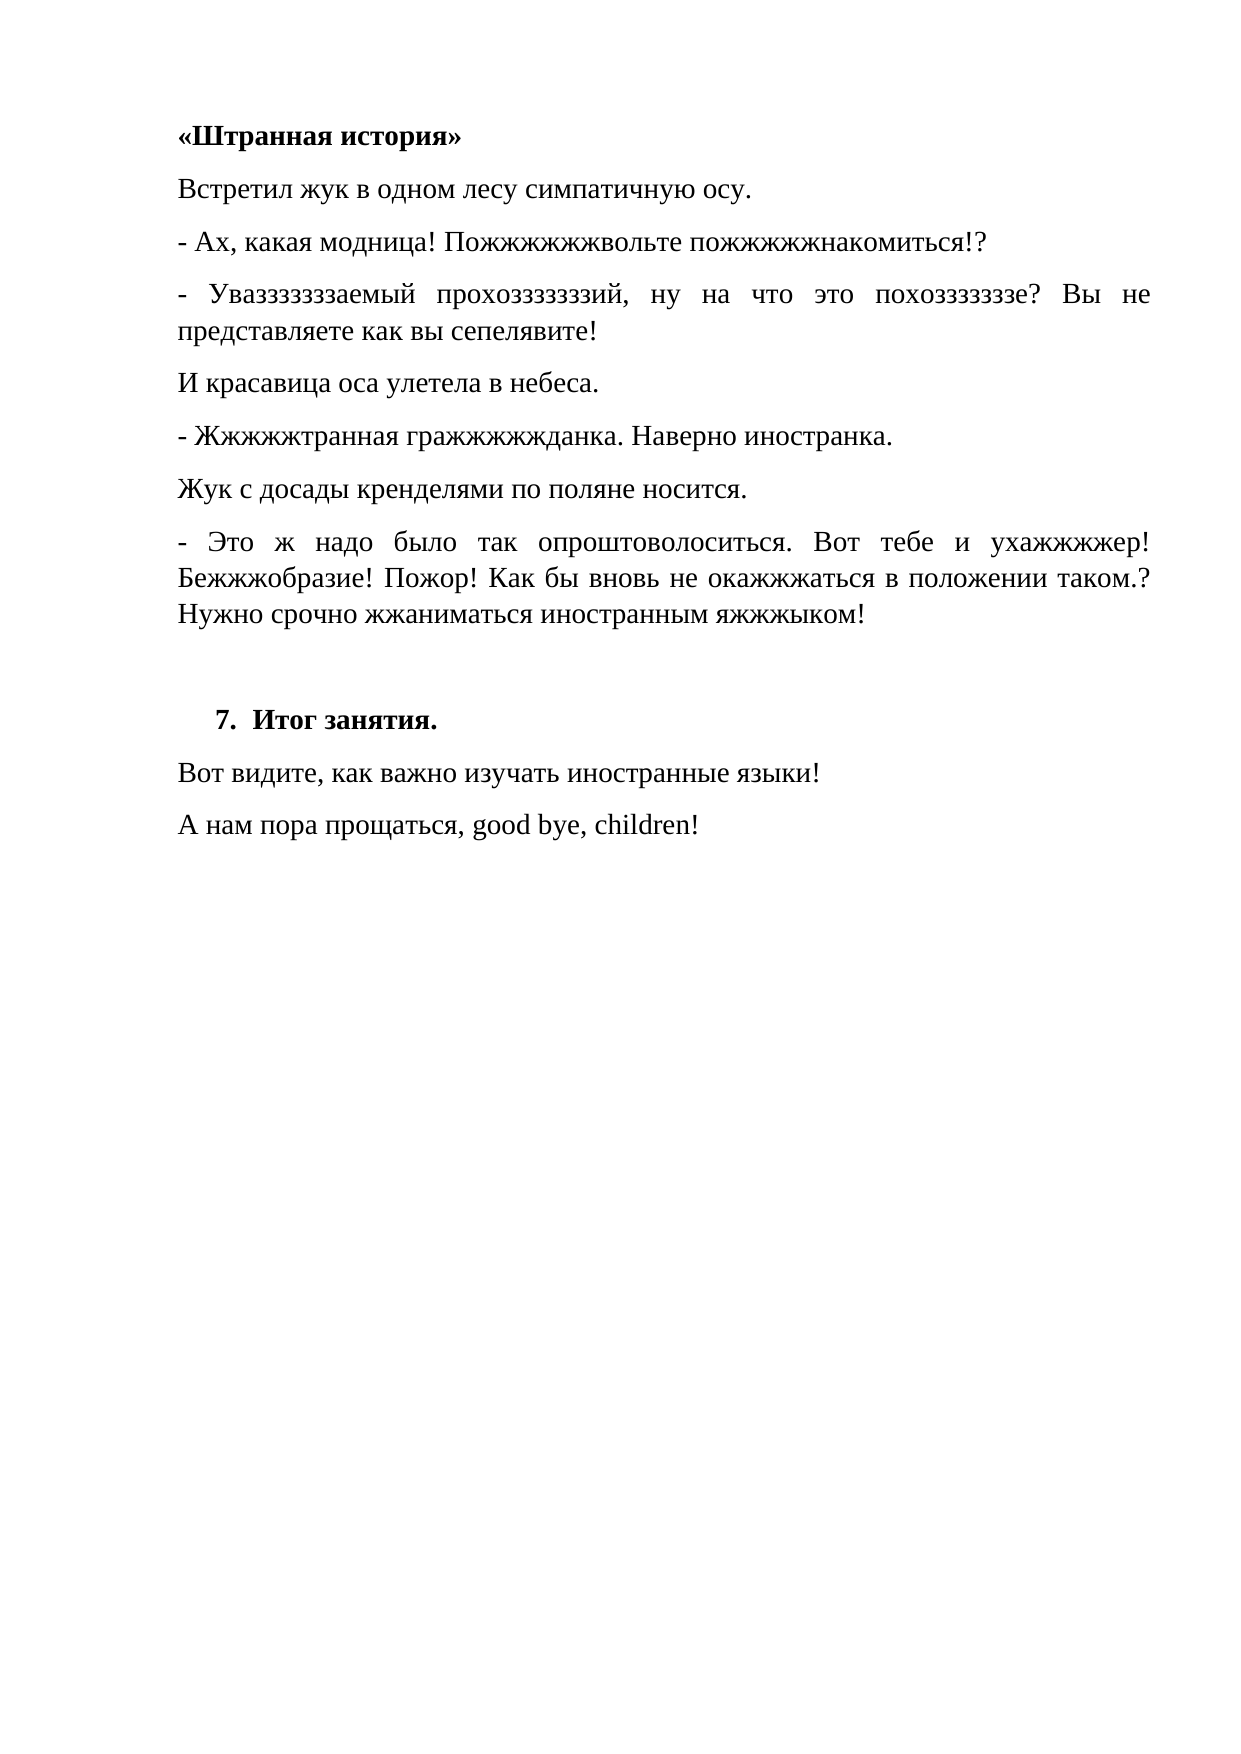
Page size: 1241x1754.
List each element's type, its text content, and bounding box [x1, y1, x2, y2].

text - Это ж надо было так опроштоволоситься. Вот тебе и ухажжжжер! Бежжжобразие! Пожор! Как бы вновь не окажжжаться в положении таком.? Нужно срочно жжаниматься иностранным яжжжыком! [177, 524, 1152, 630]
list Итог занятия. [215, 702, 1152, 735]
text - Увазззззззаемый прохозззззззий, ну на что это похозззззззе? Вы не представляете как вы сепелявите! [177, 277, 1152, 346]
text Встретил жук в одном лесу симпатичную осу. [177, 171, 1152, 204]
text А нам пора прощаться, good bye, children! [177, 807, 1152, 841]
text «Штранная история» [177, 118, 1152, 152]
text Жук с досады кренделями по поляне носится. [177, 471, 1152, 505]
text И красавица оса улетела в небеса. [177, 366, 1152, 399]
text - Жжжжжтранная гражжжжжданка. Наверно иностранка. [177, 418, 1152, 452]
text Вот видите, как важно изучать иностранные языки! [177, 755, 1152, 788]
text - Ах, какая модница! Пожжжжжжвольте пожжжжжнакомиться!? [177, 224, 1152, 257]
